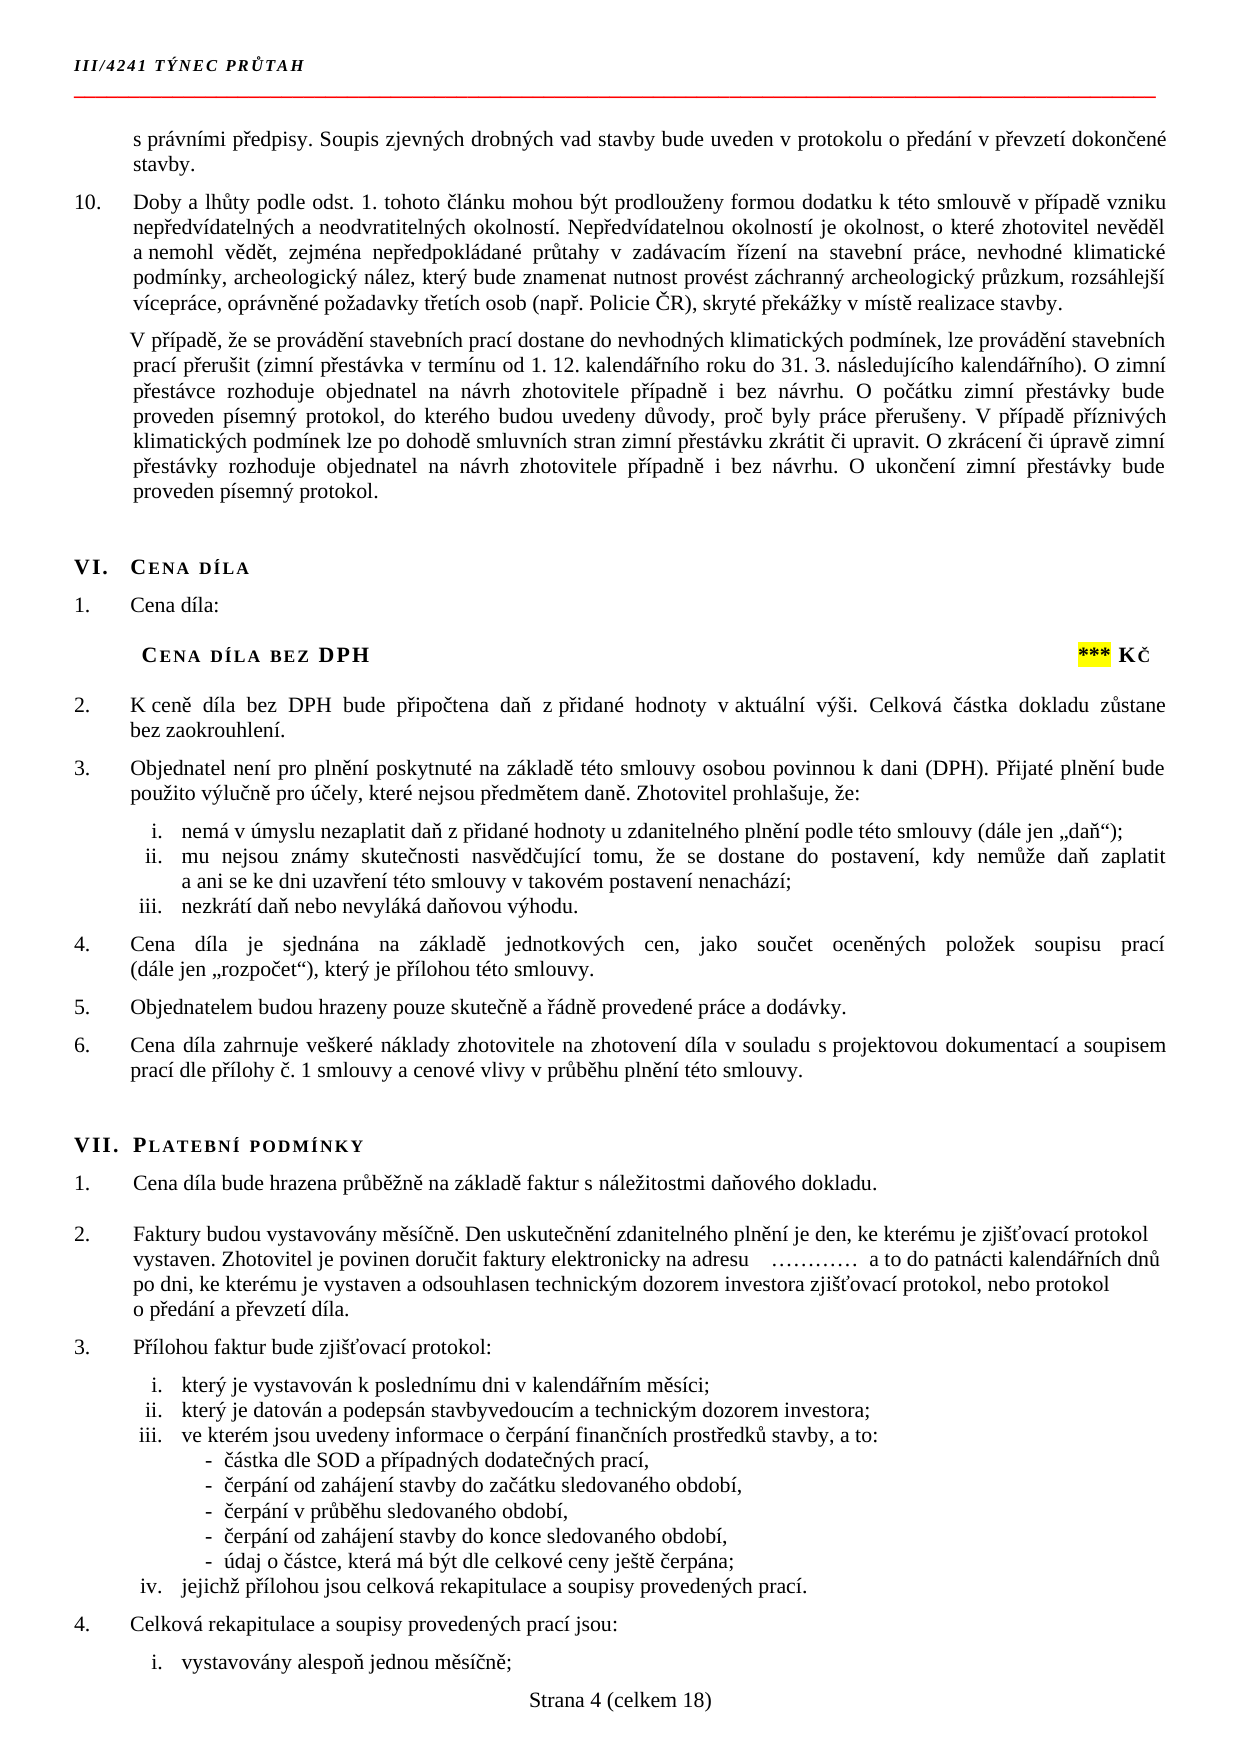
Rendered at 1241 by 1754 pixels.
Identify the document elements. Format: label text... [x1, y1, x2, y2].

list Cena díla je sjednána na základě jednotkových cen, jako součet oceněných položek soupisu prací (dále jen „rozpočet“), který je přílohou této smlouvy. [74, 931, 1167, 982]
table_header *** Kč [824, 629, 1161, 679]
list který je vystavován k poslednímu dni v kalendářním měsíci; [162, 1372, 1167, 1397]
list nezkrátí daň nebo nevyláká daňovou výhodu. [162, 893, 1167, 919]
list Faktury budou vystavovány měsíčně. Den uskutečnění zdanitelného plnění je den, ke kterému je zjišťovací protokol vystaven. Zhotovitel je povinen doručit faktury elektronicky na adresu ………… a to do patnácti kalendářních dnů po dni, ke kterému je vystaven a odsouhlasen technickým dozorem investora zjišťovací protokol, nebo protokol o předání a převzetí díla. [74, 1221, 1167, 1321]
list Cena díla zahrnuje veškeré náklady zhotovitele na zhotovení díla v souladu s projektovou dokumentací a soupisem prací dle přílohy č. 1 smlouvy a cenové vlivy v průběhu plnění této smlouvy. [74, 1032, 1167, 1082]
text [74, 126, 1167, 176]
list částka dle SOD a případných dodatečných prací, [205, 1447, 1167, 1472]
list Přílohou faktur bude zjišťovací protokol: [74, 1334, 1167, 1359]
list údaj o částce, která má být dle celkové ceny ještě čerpána; [205, 1548, 1167, 1573]
list Cena díla bude hrazena průběžně na základě faktur s náležitostmi daňového dokladu. [74, 1170, 1167, 1195]
list nemá v úmyslu nezaplatit daň z přidané hodnoty u zdanitelného plnění podle této smlouvy (dále jen „daň“); [162, 818, 1167, 843]
list Objednatelem budou hrazeny pouze skutečně a řádně provedené práce a dodávky. [74, 994, 1167, 1019]
table_header Cena díla bez DPH [130, 629, 824, 679]
list mu nejsou známy skutečnosti nasvědčující tomu, že se dostane do postavení, kdy nemůže daň zaplatit a ani se ke dni uzavření této smlouvy v takovém postavení nenachází; [162, 843, 1167, 893]
list Platební podmínky [74, 1132, 1167, 1158]
list ve kterém jsou uvedeny informace o čerpání finančních prostředků stavby, a to: [162, 1422, 1167, 1447]
text V případě, že se provádění stavebních prací dostane do nevhodných klimatických podmínek, lze provádění stavebních prací přerušit (zimní přestávka v termínu od 1. 12. kalendářního roku do 31. 3. následujícího kalendářního). O zimní přestávce rozhoduje objednatel na návrh zhotovitele případně i bez návrhu. O počátku zimní přestávky bude proveden písemný protokol, do kterého budou uvedeny důvody, proč byly práce přerušeny. V případě příznivých klimatických podmínek lze po dohodě smluvních stran zimní přestávku zkrátit či upravit. O zkrácení či úpravě zimní přestávky rozhoduje objednatel na návrh zhotovitele případně i bez návrhu. O ukončení zimní přestávky bude proveden písemný protokol. [74, 327, 1167, 504]
list vystavovány alespoň jednou měsíčně; [162, 1649, 1167, 1674]
list K ceně díla bez DPH bude připočtena daň z přidané hodnoty v aktuální výši. Celková částka dokladu zůstane bez zaokrouhlení. [74, 692, 1167, 742]
list čerpání od zahájení stavby do konce sledovaného období, [205, 1523, 1167, 1548]
list Cena díla [74, 554, 1167, 579]
list který je datován a podepsán stavbyvedoucím a technickým dozorem investora; [162, 1397, 1167, 1422]
list Celková rekapitulace a soupisy provedených prací jsou: [74, 1611, 1167, 1636]
list Cena díla: [74, 592, 1167, 617]
list čerpání od zahájení stavby do začátku sledovaného období, [205, 1472, 1167, 1498]
list Objednatel není pro plnění poskytnuté na základě této smlouvy osobou povinnou k dani (DPH). Přijaté plnění bude použito výlučně pro účely, které nejsou předmětem daně. Zhotovitel prohlašuje, že: [74, 755, 1167, 805]
text 10. Doby a lhůty podle odst. 1. tohoto článku mohou být prodlouženy formou dodatku k této smlouvě v případě vzniku nepředvídatelných a neodvratitelných okolností. Nepředvídatelnou okolností je okolnost, o které zhotovitel nevěděl a nemohl vědět, zejména nepředpokládané průtahy v zadávacím řízení na stavební práce, nevhodné klimatické podmínky, archeologický nález, který bude znamenat nutnost provést záchranný archeologický průzkum, rozsáhlejší vícepráce, oprávněné požadavky třetích osob (např. Policie ČR), skryté překážky v místě realizace stavby. [74, 189, 1167, 315]
list čerpání v průběhu sledovaného období, [205, 1498, 1167, 1523]
list jejichž přílohou jsou celková rekapitulace a soupisy provedených prací. [162, 1573, 1167, 1598]
